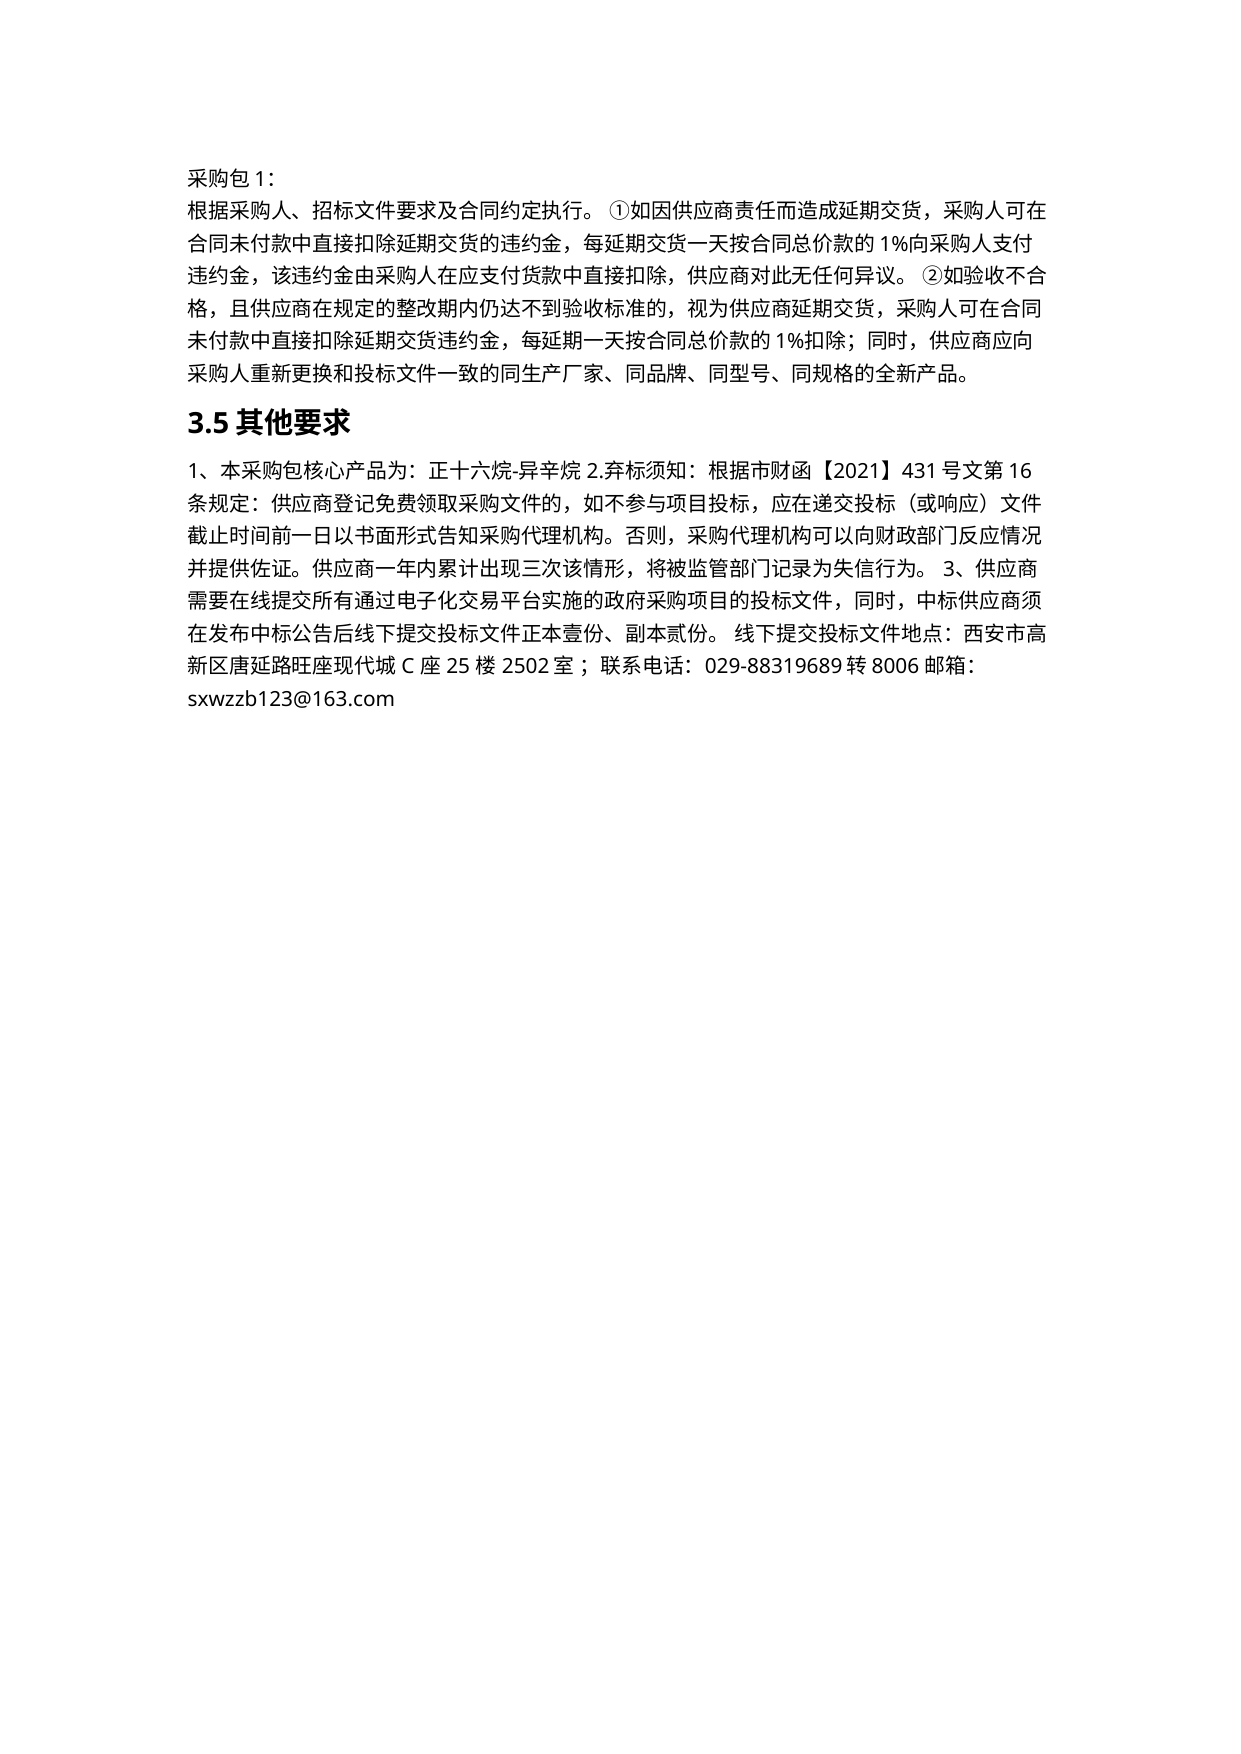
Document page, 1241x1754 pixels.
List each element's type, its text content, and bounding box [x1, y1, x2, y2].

text 根据采购人、招标文件要求及合同约定执行。 ①如因供应商责任而造成延期交货，采购人可在合同未付款中直接扣除延期交货的违约金，每延期交货一天按合同总价款的1%向采购人支付违约金，该违约金由采购人在应支付货款中直接扣除，供应商对此无任何异议。 ②如验收不合格，且供应商在规定的整改期内仍达不到验收标准的，视为供应商延期交货，采购人可在合同未付款中直接扣除延期交货违约金，每延期一天按合同总价款的1%扣除；同时，供应商应向采购人重新更换和投标文件一致的同生产厂家、同品牌、同型号、同规格的全新产品。 [187, 194, 1053, 389]
text 3.5其他要求 [187, 389, 1053, 454]
text 采购包1： [187, 162, 1053, 194]
text 1、本采购包核心产品为：正十六烷-异辛烷 2.弃标须知：根据市财函【2021】431号文第16条规定：供应商登记免费领取采购文件的，如不参与项目投标，应在递交投标（或响应）文件截止时间前一日以书面形式告知采购代理机构。否则，采购代理机构可以向财政部门反应情况并提供佐证。供应商一年内累计出现三次该情形，将被监管部门记录为失信行为。 3、供应商需要在线提交所有通过电子化交易平台实施的政府采购项目的投标文件，同时，中标供应商须在发布中标公告后线下提交投标文件正本壹份、副本贰份。 线下提交投标文件地点：西安市高新区唐延路旺座现代城 C 座 25 楼 2502室 ；联系电话：029-88319689转8006 邮箱：sxwzzb123@163.com [187, 454, 1053, 714]
